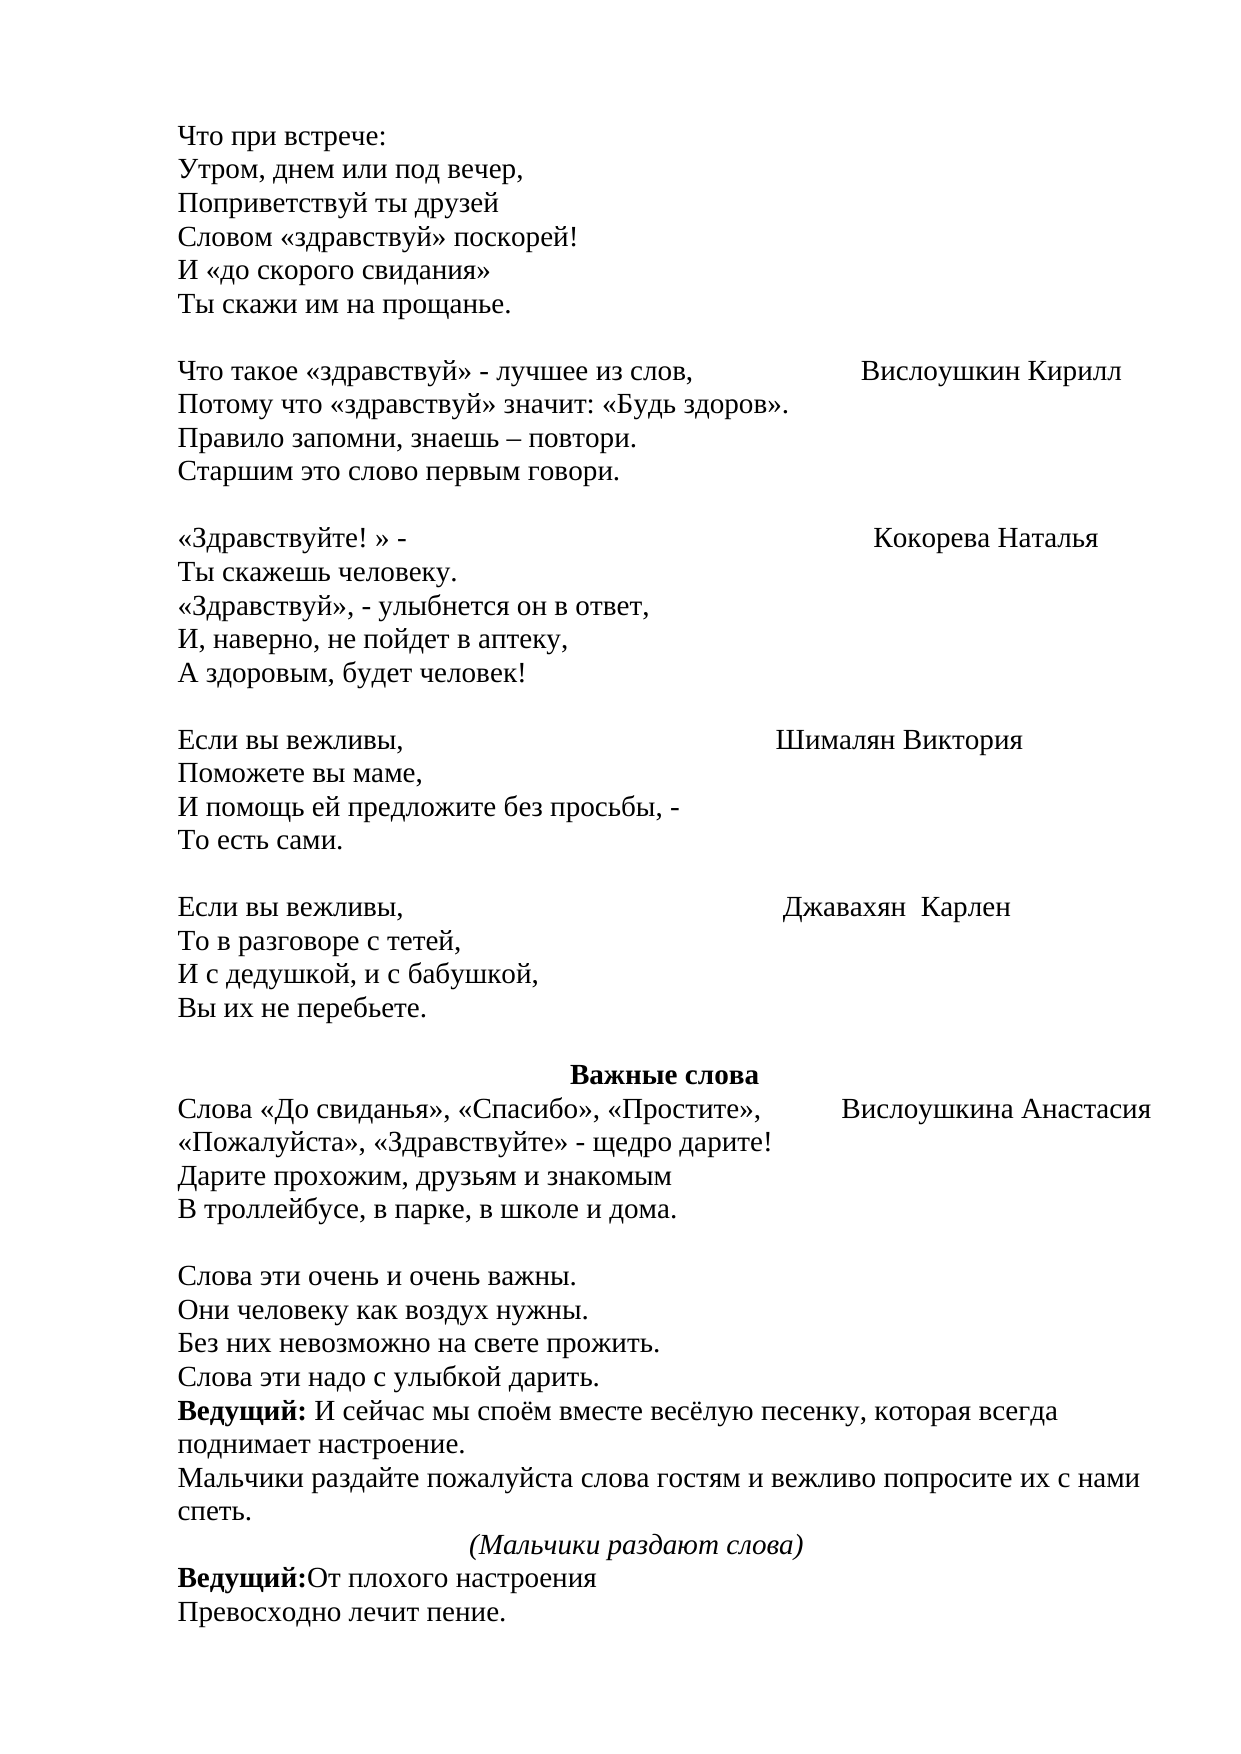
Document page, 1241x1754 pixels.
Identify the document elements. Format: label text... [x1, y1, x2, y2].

text Слова «До свиданья», «Спасибо», «Простите», Вислоушкина Анастасия «Пожалуйста», «Здравствуйте» - щедро дарите! Дарите прохожим, друзьям и знакомым В троллейбусе, в парке, в школе и дома. Слова эти очень и очень важны. Они человеку как воздух нужны. Без них невозможно на свете прожить. Слова эти надо с улыбкой дарить. [177, 1091, 1152, 1393]
text Что при встрече: [177, 118, 1152, 152]
text И «до скорого свидания» [177, 252, 1152, 286]
text Мальчики раздайте пожалуйста слова гостям и вежливо попросите их с нами спеть. [177, 1460, 1152, 1527]
text Словом «здравствуй» поскорей! [177, 219, 1152, 252]
text Ты скажешь человеку. [177, 554, 1152, 588]
text (Мальчики раздают слова) [177, 1527, 1152, 1560]
text Поможете вы маме, [177, 755, 1152, 789]
text А здоровым, будет человек! [177, 655, 1152, 688]
text Правило запомни, знаешь – повтори. [177, 420, 1152, 453]
text «Здравствуйте! » - Кокорева Наталья [177, 521, 1152, 554]
text Что такое «здравствуй» - лучшее из слов, Вислоушкин Кирилл [177, 353, 1152, 386]
text Старшим это слово первым говори. [177, 453, 1152, 487]
text И с дедушкой, и с бабушкой, [177, 957, 1152, 990]
text Потому что «здравствуй» значит: «Будь здоров». [177, 386, 1152, 420]
text Важные слова [177, 1057, 1152, 1091]
text Если вы вежливы, Шималян Виктория [177, 722, 1152, 755]
text Поприветствуй ты друзей [177, 185, 1152, 219]
text Утром, днем или под вечер, [177, 152, 1152, 185]
text То есть сами. [177, 822, 1152, 856]
text И, наверно, не пойдет в аптеку, [177, 621, 1152, 655]
text То в разговоре с тетей, [177, 923, 1152, 957]
text Вы их не перебьете. [177, 990, 1152, 1024]
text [177, 1560, 1152, 1627]
text Ведущий: И сейчас мы споём вместе весёлую песенку, которая всегда поднимает настроение. [177, 1393, 1152, 1460]
text И помощь ей предложите без просьбы, - [177, 789, 1152, 822]
text Если вы вежливы, Джавахян Карлен [177, 889, 1152, 923]
text «Здравствуй», - улыбнется он в ответ, [177, 588, 1152, 621]
text Ты скажи им на прощанье. [177, 286, 1152, 319]
